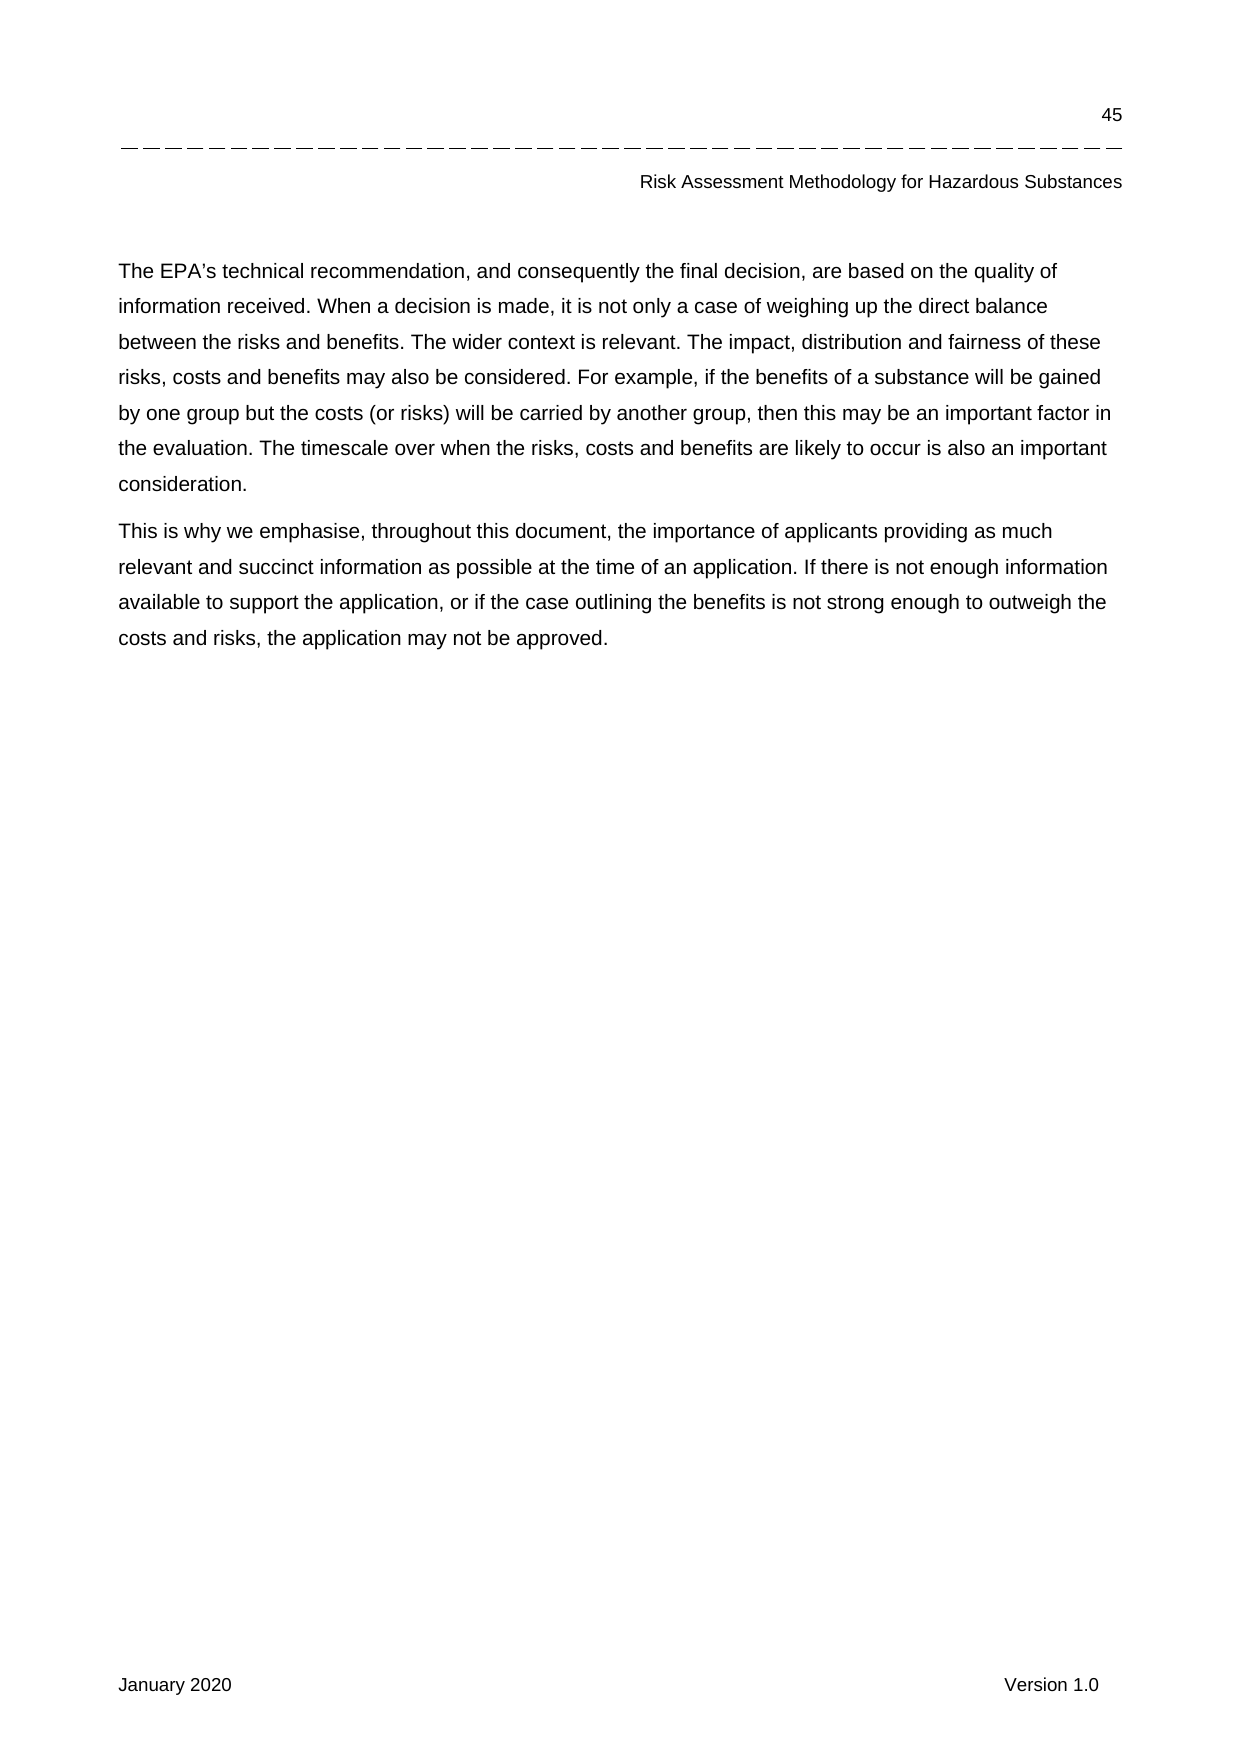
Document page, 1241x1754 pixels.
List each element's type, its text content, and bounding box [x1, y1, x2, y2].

text This is why we emphasise, throughout this document, the importance of applicants providing as much relevant and succinct information as possible at the time of an application. If there is not enough information available to support the application, or if the case outlining the benefits is not strong enough to outweigh the costs and risks, the application may not be approved. [118, 511, 1122, 652]
text The EPA’s technical recommendation, and consequently the final decision, are based on the quality of information received. When a decision is made, it is not only a case of weighing up the direct balance between the risks and benefits. The wider context is relevant. The impact, distribution and fairness of these risks, costs and benefits may also be considered. For example, if the benefits of a substance will be gained by one group but the costs (or risks) will be carried by another group, then this may be an important factor in the evaluation. The timescale over when the risks, costs and benefits are likely to occur is also an important consideration. [118, 250, 1122, 498]
